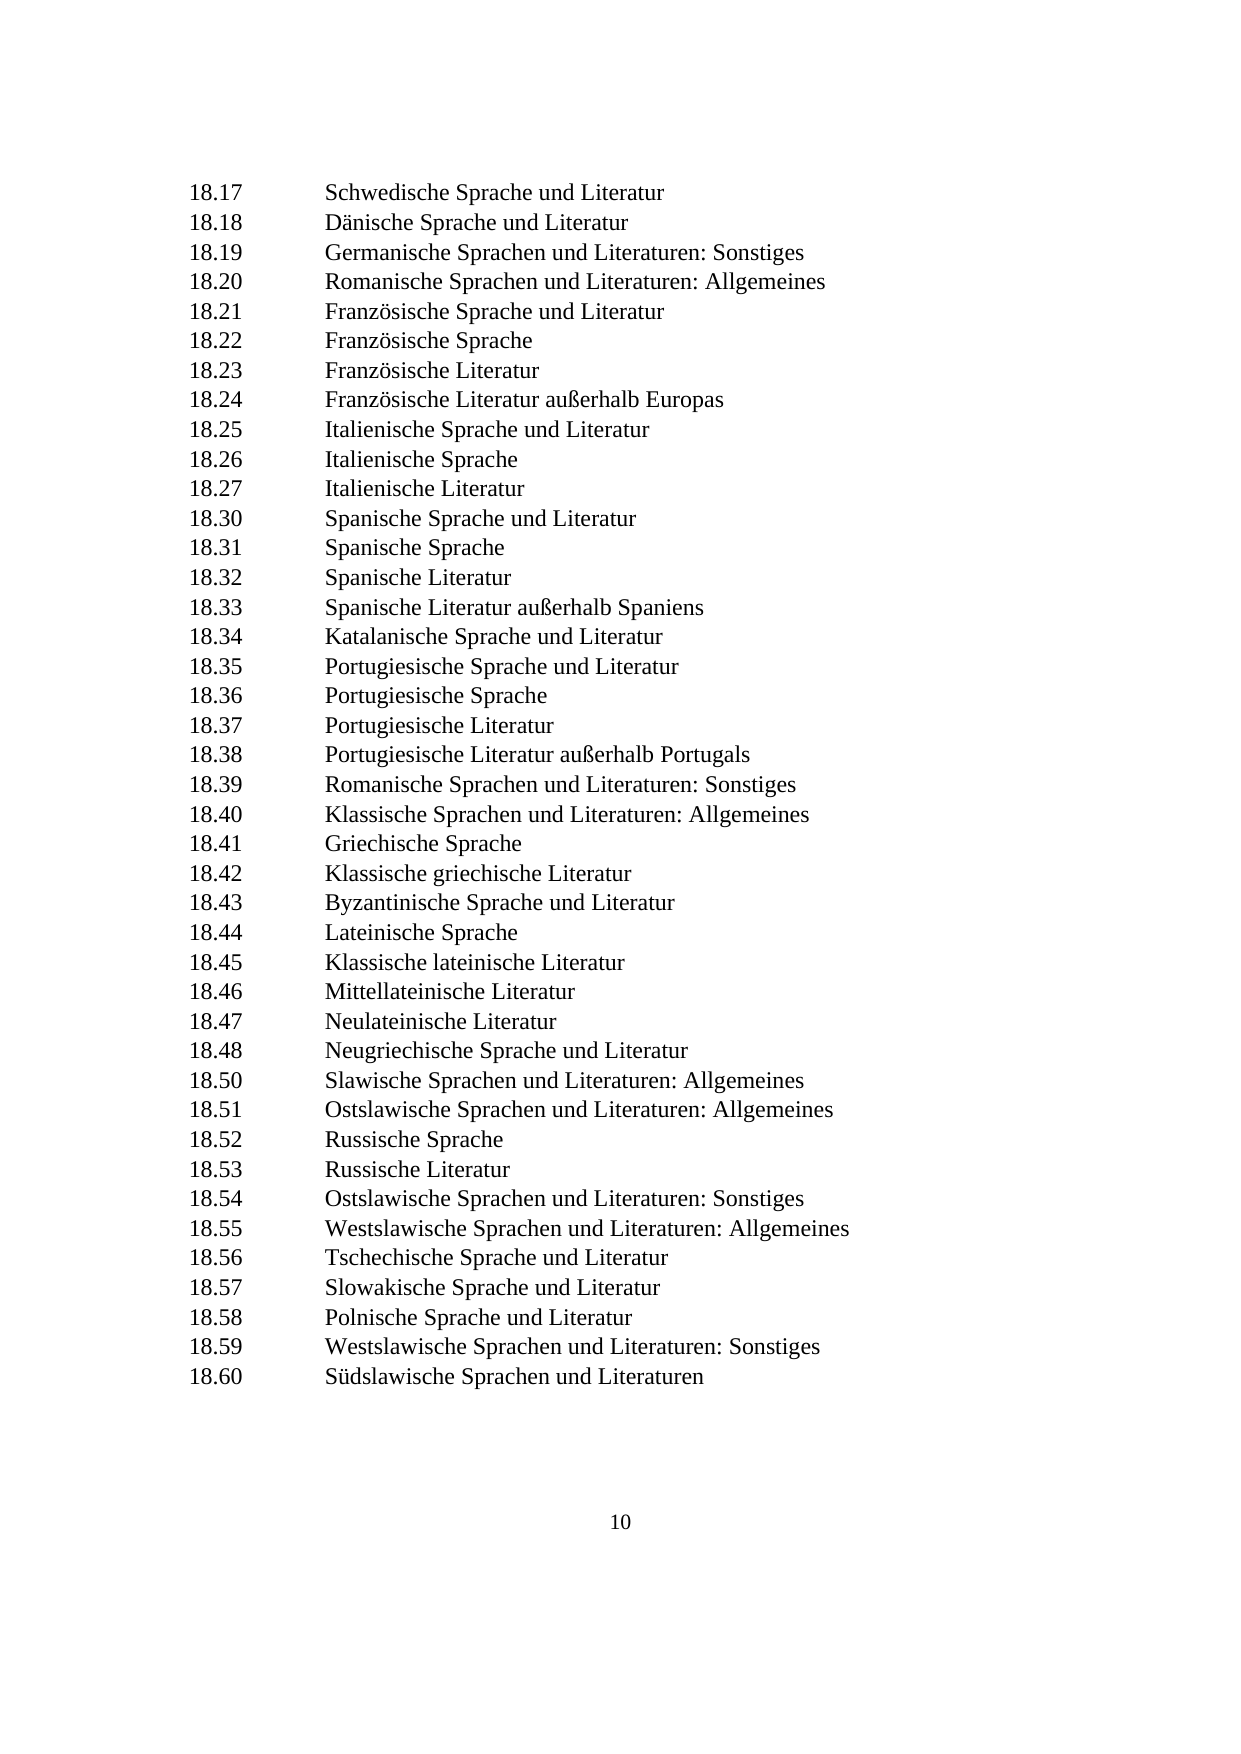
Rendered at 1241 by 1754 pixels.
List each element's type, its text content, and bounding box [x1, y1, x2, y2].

table_cell 18.60 [177, 1361, 313, 1390]
table_cell Französische Literatur außerhalb Europas [313, 384, 1085, 414]
table_cell 18.27 [177, 473, 313, 503]
table_cell 18.51 [177, 1094, 313, 1124]
table_cell 18.58 [177, 1301, 313, 1331]
table_cell Italienische Sprache und Literatur [313, 414, 1085, 443]
table_cell 18.23 [177, 355, 313, 384]
table_cell Spanische Literatur [313, 562, 1085, 591]
table_cell Griechische Sprache [313, 828, 1085, 858]
table_cell 18.56 [177, 1242, 313, 1272]
table_cell 18.19 [177, 236, 313, 266]
table_cell 18.52 [177, 1124, 313, 1153]
table_cell Russische Literatur [313, 1154, 1085, 1183]
table_cell Westslawische Sprachen und Literaturen: Allgemeines [313, 1213, 1085, 1242]
table_cell 18.26 [177, 444, 313, 473]
table_cell 18.41 [177, 828, 313, 858]
table_cell 18.50 [177, 1065, 313, 1094]
table_cell 18.46 [177, 976, 313, 1006]
table_cell Südslawische Sprachen und Literaturen [313, 1361, 1085, 1390]
table_cell Spanische Sprache und Literatur [313, 503, 1085, 532]
table_cell 18.34 [177, 621, 313, 651]
table_cell Lateinische Sprache [313, 917, 1085, 946]
table_cell 18.30 [177, 503, 313, 532]
table_cell Westslawische Sprachen und Literaturen: Sonstiges [313, 1331, 1085, 1361]
table_cell 18.42 [177, 858, 313, 887]
table_cell 18.33 [177, 591, 313, 621]
table_cell Klassische Sprachen und Literaturen: Allgemeines [313, 799, 1085, 828]
table_cell Spanische Literatur außerhalb Spaniens [313, 591, 1085, 621]
table_cell Ostslawische Sprachen und Literaturen: Allgemeines [313, 1094, 1085, 1124]
table_cell Französische Sprache [313, 325, 1085, 355]
table_cell 18.54 [177, 1183, 313, 1213]
table_cell 18.45 [177, 946, 313, 976]
table_cell 18.20 [177, 266, 313, 296]
table_cell 18.43 [177, 887, 313, 917]
table_cell Klassische griechische Literatur [313, 858, 1085, 887]
table_cell Schwedische Sprache und Literatur [313, 177, 1085, 207]
table_cell 18.40 [177, 799, 313, 828]
table_cell 18.24 [177, 384, 313, 414]
table_cell Neugriechische Sprache und Literatur [313, 1035, 1085, 1065]
table_cell 18.55 [177, 1213, 313, 1242]
table_cell 18.32 [177, 562, 313, 591]
table_cell Slawische Sprachen und Literaturen: Allgemeines [313, 1065, 1085, 1094]
table_cell 18.47 [177, 1006, 313, 1035]
table_cell 18.31 [177, 532, 313, 562]
table_cell 18.21 [177, 296, 313, 325]
table_cell 18.17 [177, 177, 313, 207]
table_cell 18.48 [177, 1035, 313, 1065]
table_cell 18.57 [177, 1272, 313, 1301]
table_cell 18.59 [177, 1331, 313, 1361]
table_cell Portugiesische Sprache [313, 680, 1085, 710]
table_cell 18.37 [177, 710, 313, 739]
table_cell 18.36 [177, 680, 313, 710]
table_cell Mittellateinische Literatur [313, 976, 1085, 1006]
table_cell 18.38 [177, 739, 313, 769]
table_cell 18.18 [177, 207, 313, 236]
table_cell Byzantinische Sprache und Literatur [313, 887, 1085, 917]
table_cell Portugiesische Literatur außerhalb Portugals [313, 739, 1085, 769]
table_cell Italienische Literatur [313, 473, 1085, 503]
table_cell Klassische lateinische Literatur [313, 946, 1085, 976]
table_cell 18.35 [177, 651, 313, 680]
table_cell Tschechische Sprache und Literatur [313, 1242, 1085, 1272]
table_cell Romanische Sprachen und Literaturen: Sonstiges [313, 769, 1085, 798]
table_cell Italienische Sprache [313, 444, 1085, 473]
table_cell Spanische Sprache [313, 532, 1085, 562]
table_cell 18.39 [177, 769, 313, 798]
table_cell Russische Sprache [313, 1124, 1085, 1153]
table_cell Französische Literatur [313, 355, 1085, 384]
table_cell Slowakische Sprache und Literatur [313, 1272, 1085, 1301]
table_cell Romanische Sprachen und Literaturen: Allgemeines [313, 266, 1085, 296]
table_cell 18.53 [177, 1154, 313, 1183]
table_cell Polnische Sprache und Literatur [313, 1301, 1085, 1331]
table_cell Katalanische Sprache und Literatur [313, 621, 1085, 651]
table_cell 18.44 [177, 917, 313, 946]
table_cell Französische Sprache und Literatur [313, 296, 1085, 325]
table_cell Ostslawische Sprachen und Literaturen: Sonstiges [313, 1183, 1085, 1213]
table_cell 18.22 [177, 325, 313, 355]
table_cell Portugiesische Literatur [313, 710, 1085, 739]
table_cell Dänische Sprache und Literatur [313, 207, 1085, 236]
table_cell 18.25 [177, 414, 313, 443]
table_cell Portugiesische Sprache und Literatur [313, 651, 1085, 680]
table_cell Neulateinische Literatur [313, 1006, 1085, 1035]
table_cell Germanische Sprachen und Literaturen: Sonstiges [313, 236, 1085, 266]
